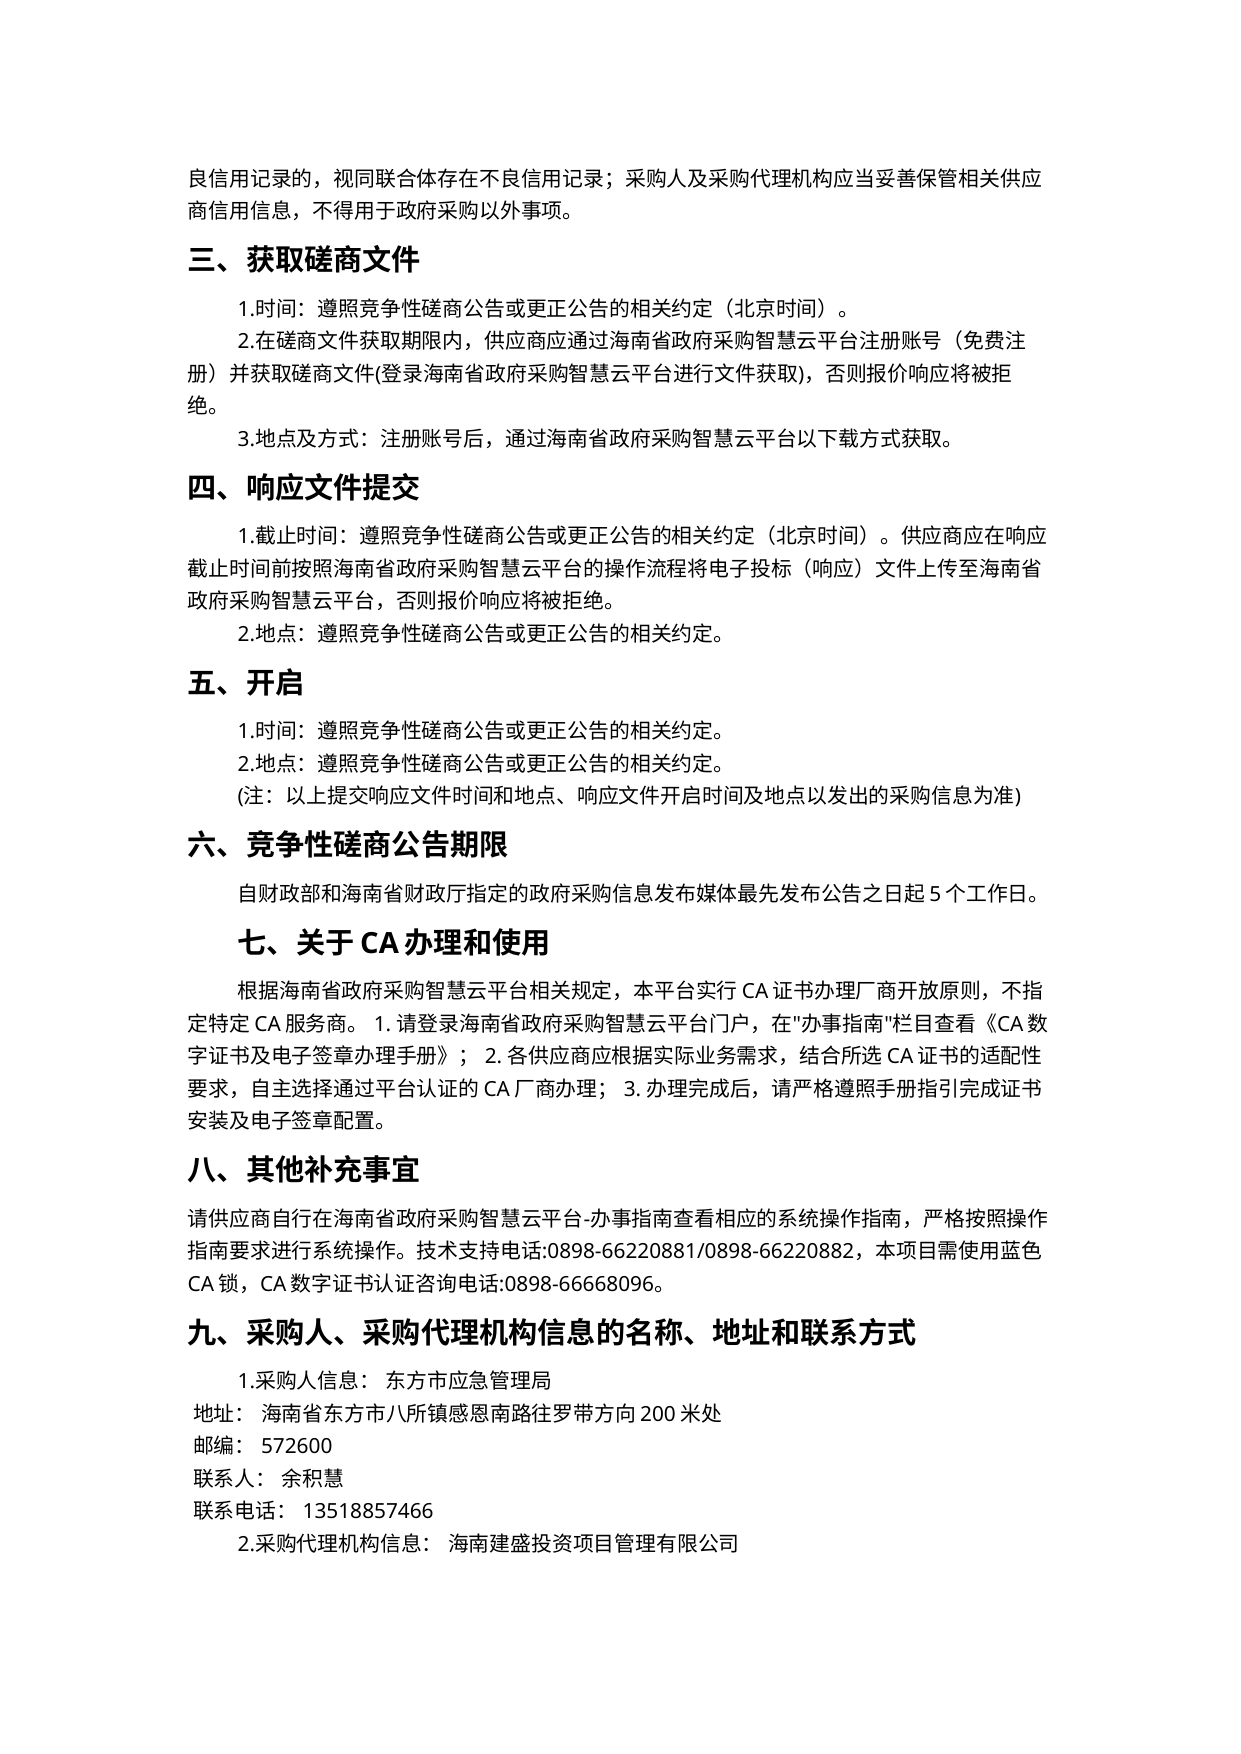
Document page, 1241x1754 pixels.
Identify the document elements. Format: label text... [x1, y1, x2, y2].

text 1.截止时间：遵照竞争性磋商公告或更正公告的相关约定（北京时间）。供应商应在响应截止时间前按照海南省政府采购智慧云平台的操作流程将电子投标（响应）文件上传至海南省政府采购智慧云平台，否则报价响应将被拒绝。 [187, 519, 1053, 617]
text 请供应商自行在海南省政府采购智慧云平台-办事指南查看相应的系统操作指南，严格按照操作指南要求进行系统操作。技术支持电话:0898-66220881/0898-66220882，本项目需使用蓝色CA锁，CA数字证书认证咨询电话:0898-66668096。 [187, 1202, 1053, 1299]
text 根据海南省政府采购智慧云平台相关规定，本平台实行CA证书办理厂商开放原则，不指定特定CA服务商。 1. 请登录海南省政府采购智慧云平台门户，在"办事指南"栏目查看《CA数字证书及电子签章办理手册》； 2. 各供应商应根据实际业务需求，结合所选CA证书的适配性要求，自主选择通过平台认证的CA厂商办理； 3. 办理完成后，请严格遵照手册指引完成证书安装及电子签章配置。 [187, 974, 1053, 1137]
text 2.采购代理机构信息： 海南建盛投资项目管理有限公司 [187, 1527, 1053, 1559]
text 3.地点及方式：注册账号后，通过海南省政府采购智慧云平台以下载方式获取。 [187, 422, 1053, 454]
text 1.采购人信息： 东方市应急管理局 [187, 1364, 1053, 1397]
text 八、其他补充事宜 [187, 1137, 1053, 1202]
text 四、响应文件提交 [187, 454, 1053, 519]
text 自财政部和海南省财政厅指定的政府采购信息发布媒体最先发布公告之日起5个工作日。 [187, 877, 1053, 909]
text 2.地点：遵照竞争性磋商公告或更正公告的相关约定。 [187, 617, 1053, 649]
text 六、竞争性磋商公告期限 [187, 812, 1053, 877]
text 七、关于CA办理和使用 [187, 909, 1053, 974]
text (注：以上提交响应文件时间和地点、响应文件开启时间及地点以发出的采购信息为准) [187, 779, 1053, 812]
text 地址： 海南省东方市八所镇感恩南路往罗带方向200米处 [187, 1397, 1053, 1429]
text 2.在磋商文件获取期限内，供应商应通过海南省政府采购智慧云平台注册账号（免费注册）并获取磋商文件(登录海南省政府采购智慧云平台进行文件获取)，否则报价响应将被拒绝。 [187, 324, 1053, 422]
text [187, 162, 1053, 227]
text 联系电话： 13518857466 [187, 1494, 1053, 1527]
text 五、开启 [187, 649, 1053, 714]
text 邮编： 572600 [187, 1429, 1053, 1462]
text 1.时间：遵照竞争性磋商公告或更正公告的相关约定。 [187, 714, 1053, 747]
text 2.地点：遵照竞争性磋商公告或更正公告的相关约定。 [187, 747, 1053, 779]
text 1.时间：遵照竞争性磋商公告或更正公告的相关约定（北京时间）。 [187, 292, 1053, 324]
text 联系人： 余积慧 [187, 1462, 1053, 1494]
text 三、获取磋商文件 [187, 227, 1053, 292]
text 九、采购人、采购代理机构信息的名称、地址和联系方式 [187, 1299, 1053, 1364]
